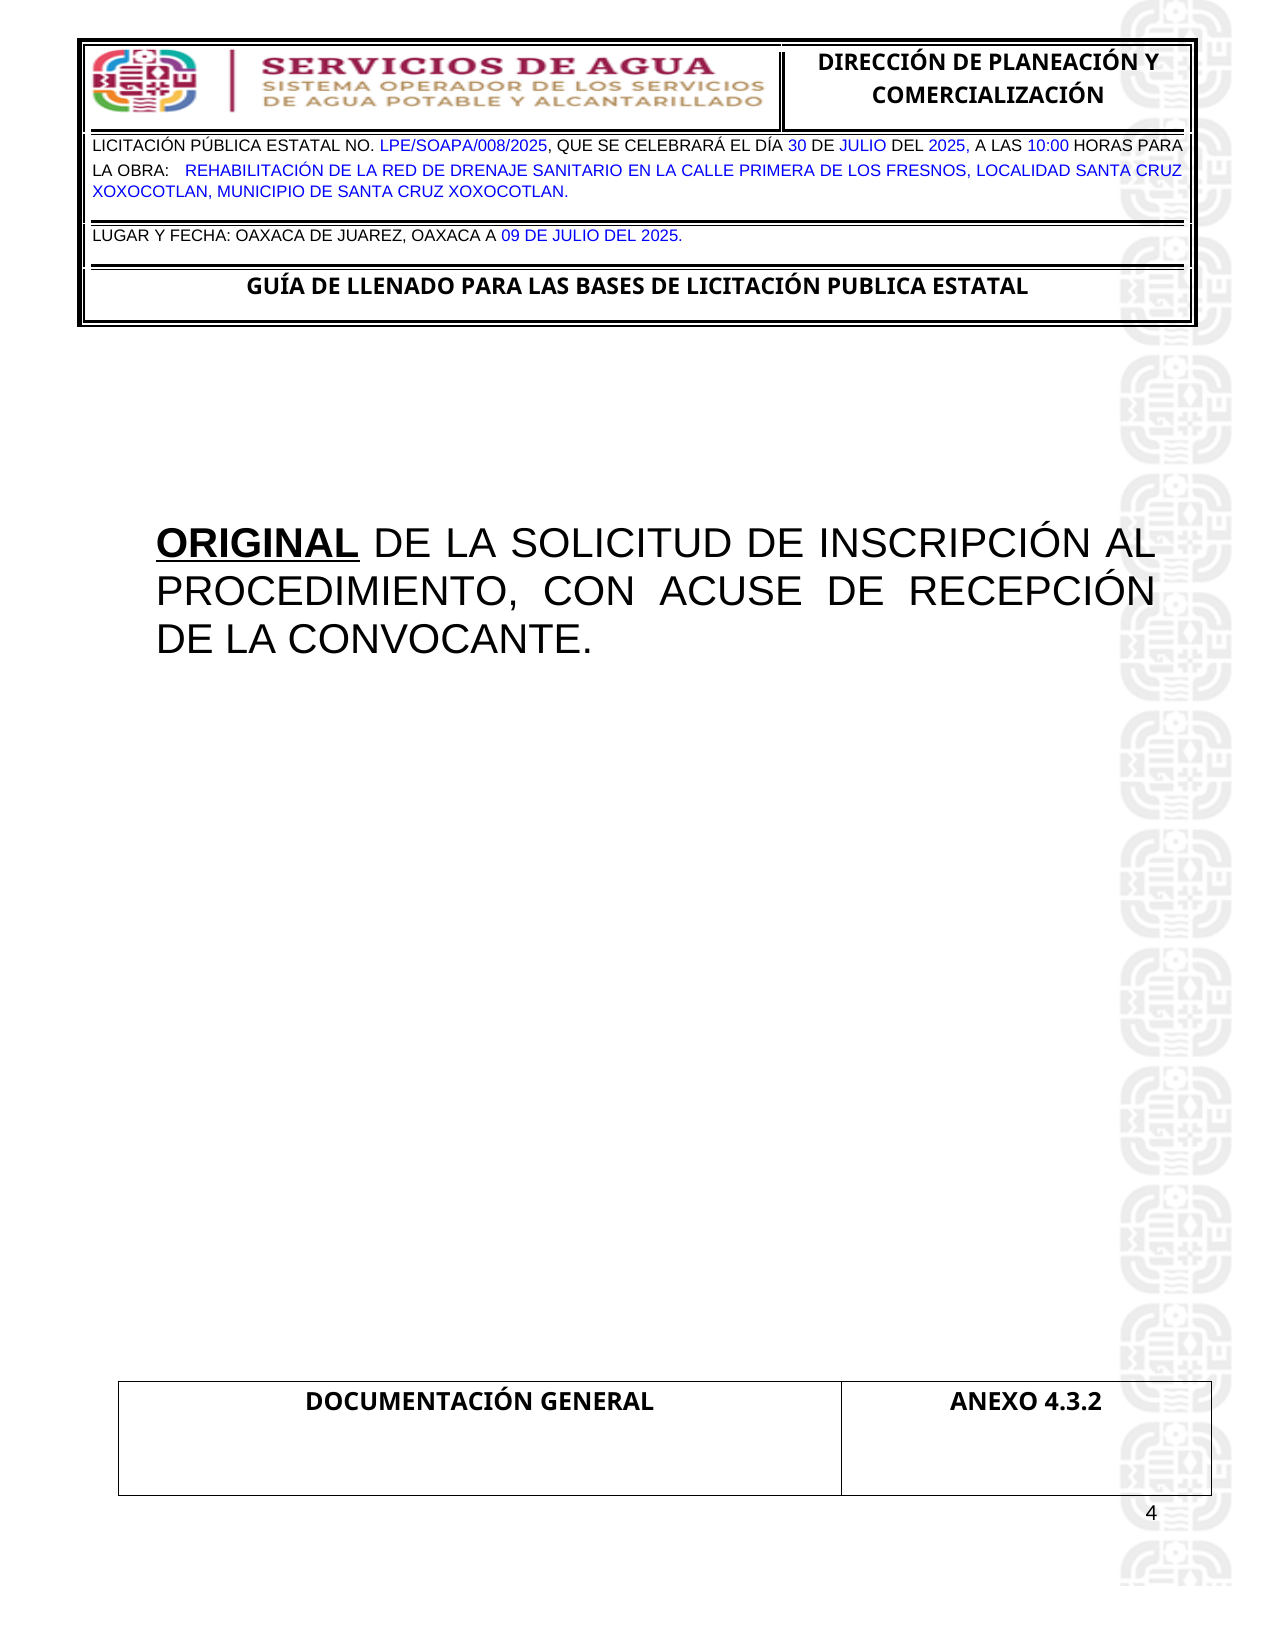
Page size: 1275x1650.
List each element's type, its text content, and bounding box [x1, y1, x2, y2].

table_header ANEXO 4.3.2 [842, 1382, 1211, 1495]
picture [1105, 42, 1194, 325]
table_header DOCUMENTACIÓN GENERAL [119, 1382, 841, 1495]
picture [1106, 56, 1114, 67]
picture [88, 46, 773, 123]
picture [1105, 0, 1235, 1586]
text ORIGINAL DE LA SOLICITUD DE INSCRIPCIÓN AL PROCEDIMIENTO, CON ACUSE DE RECEPCIÓN DE LA CONVOCANTE. [156, 518, 1157, 662]
